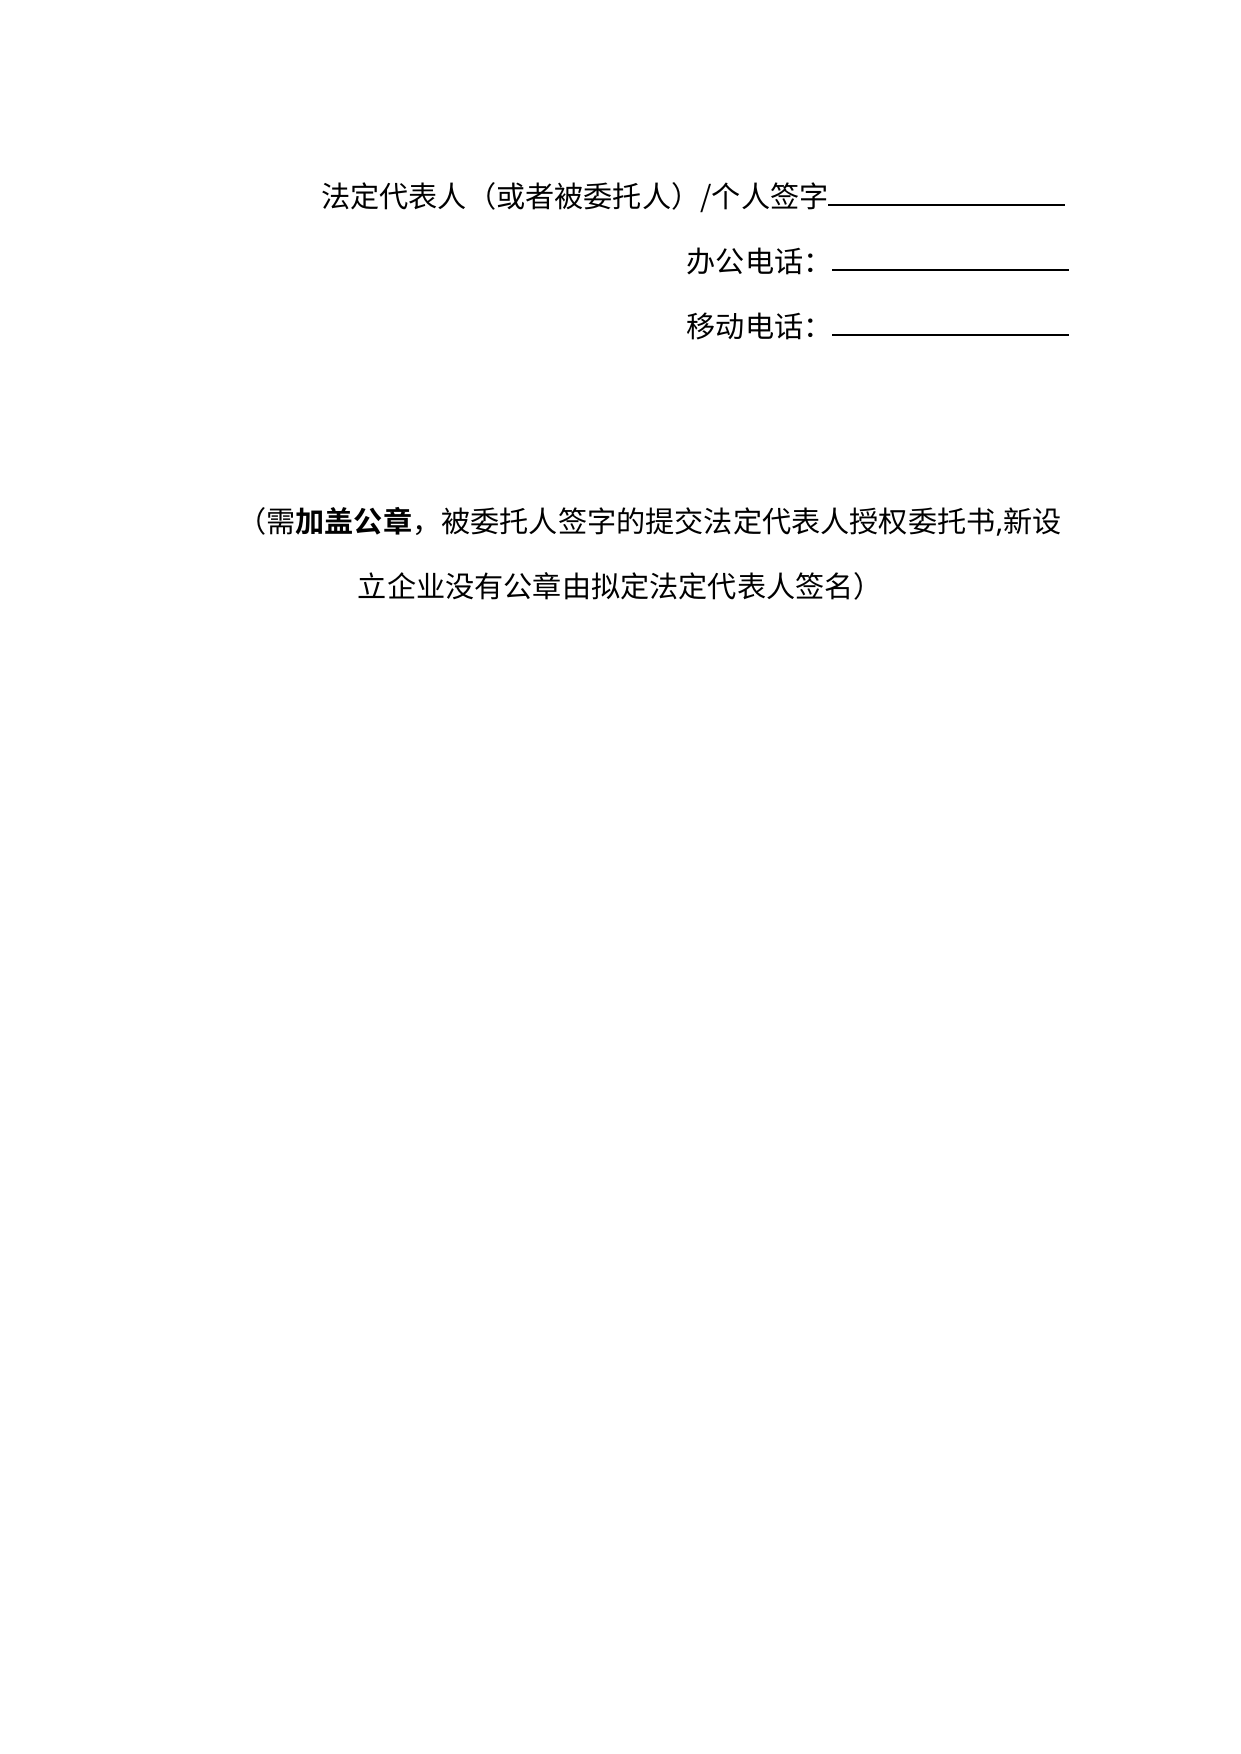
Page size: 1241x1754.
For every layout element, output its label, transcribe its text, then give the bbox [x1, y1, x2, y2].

text （需加盖公章，被委托人签字的提交法定代表人授权委托书,新设立企业没有公章由拟定法定代表人签名） [171, 487, 1069, 617]
text 法定代表人（或者被委托人）/个人签字 [171, 162, 1069, 227]
text 办公电话： [171, 227, 1069, 292]
text 移动电话： [171, 292, 1069, 357]
